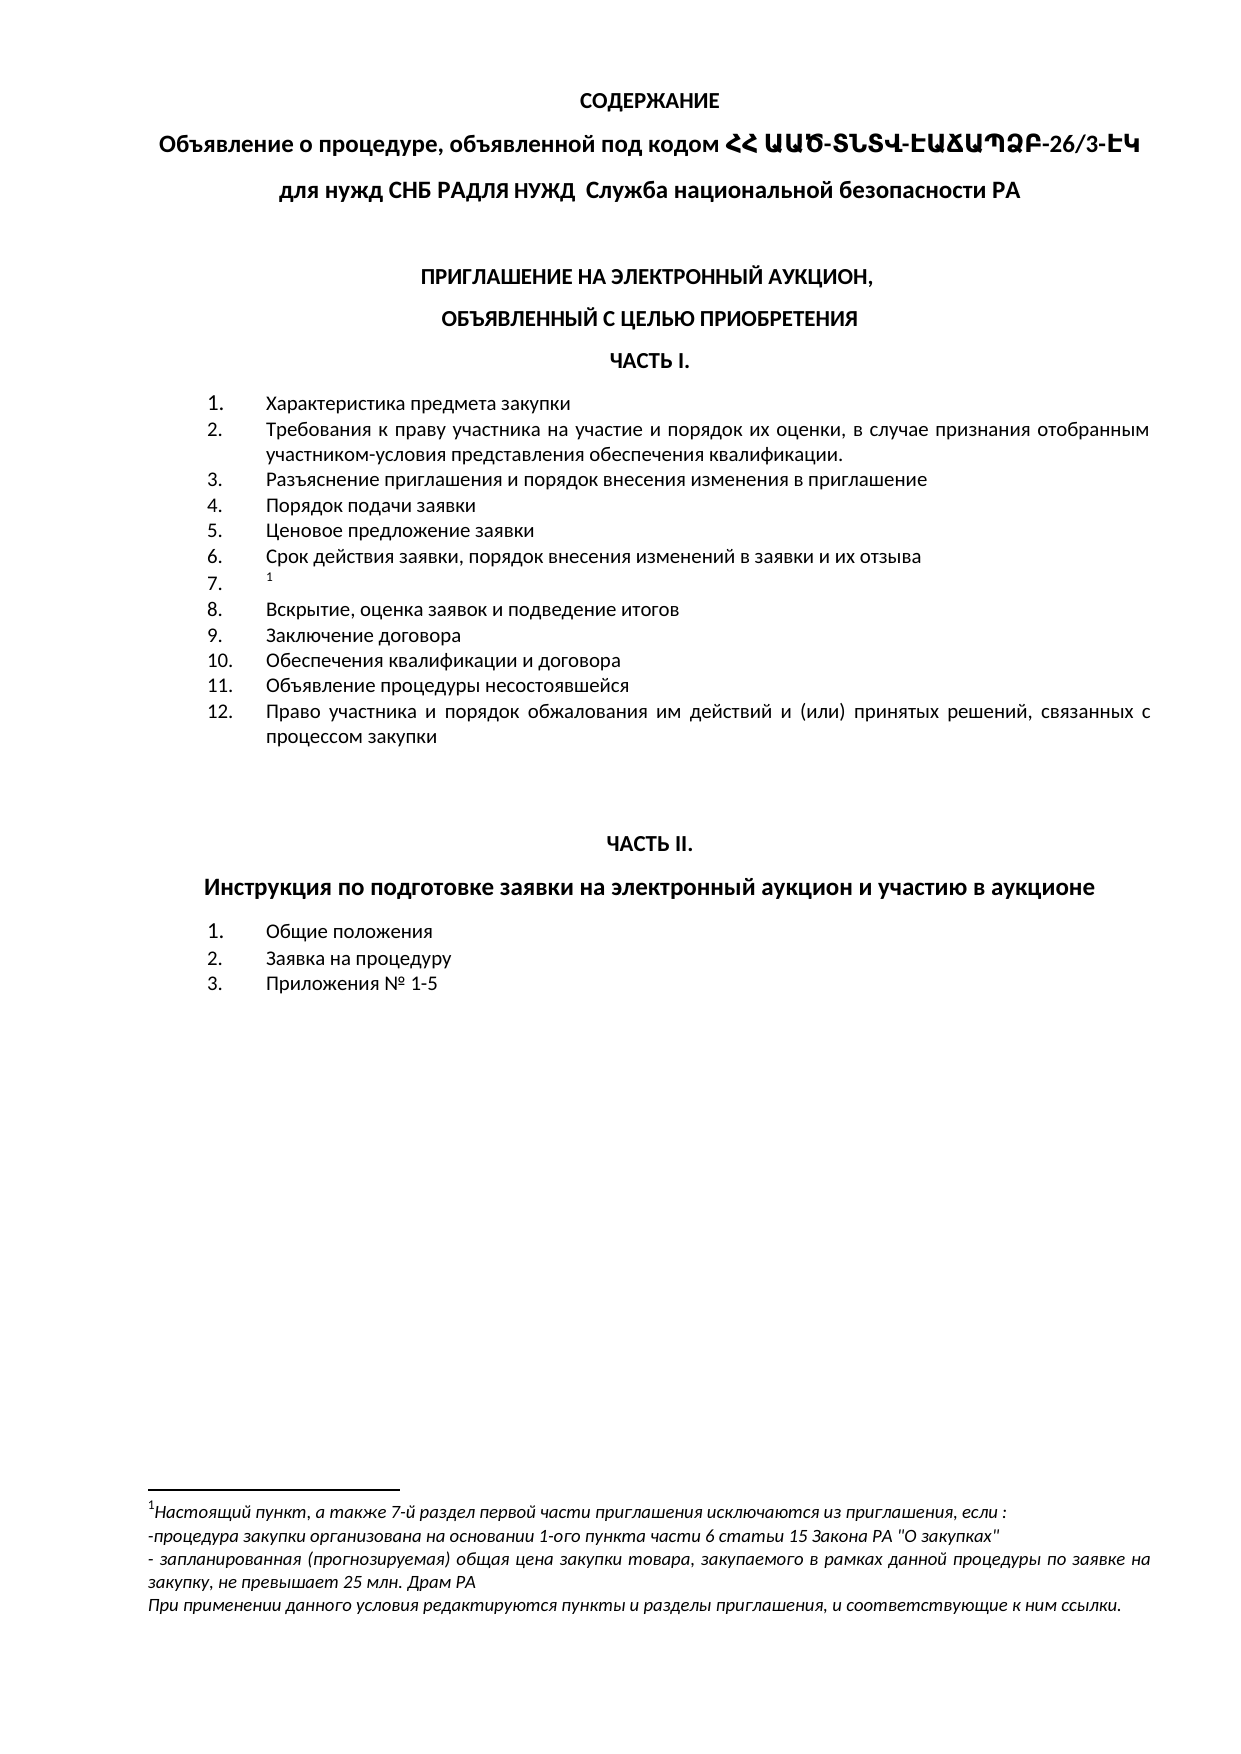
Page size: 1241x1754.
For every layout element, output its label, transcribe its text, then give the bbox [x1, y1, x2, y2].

text 11. Объявление процедуры несостоявшейся [207, 673, 1152, 698]
text 9. Заключение договора [207, 622, 1152, 647]
text ЧАСТЬ II. [148, 829, 1152, 857]
text 8. Вскрытие, оценка заявок и подведение итогов [207, 596, 1152, 622]
text 3. Приложения № 1-5 [207, 970, 1152, 996]
text 1. Общие положения [207, 917, 1152, 945]
text СОДЕРЖАНИЕ [148, 86, 1152, 114]
text Инструкция по подготовке заявки на электронный аукцион и участию в аукционе [148, 871, 1152, 901]
text 5. Ценовое предложение заявки [207, 517, 1152, 543]
text ПРИГЛАШЕНИЕ НА ЭЛЕКТРОННЫЙ АУКЦИОН, ОБЪЯВЛЕННЫЙ С ЦЕЛЬЮ ПРИОБРЕТЕНИЯ [148, 262, 1152, 332]
text Объявление о процедуре, объявленной под кодом ՀՀ ԱԱԾ-ՏՆՏՎ-ԷԱՃԱՊՁԲ-26/3-ԷԿ для нужд СНБ РАДЛЯ НУЖД Служба национальной безопасности РА [148, 128, 1152, 205]
text 3. Разъяснение приглашения и порядок внесения изменения в приглашение [207, 467, 1152, 492]
text ЧАСТЬ I. [148, 346, 1152, 374]
text 4. Порядок подачи заявки [207, 492, 1152, 517]
text 10. Обеспечения квалификации и договора [207, 647, 1152, 673]
text 12. Право участника и порядок обжалования им действий и (или) принятых решений, связанных с процессом закупки [207, 698, 1152, 749]
text 2. Требования к праву участника на участие и порядок их оценки, в случае признания отобранным участником-условия представления обеспечения квалификации. [207, 416, 1152, 467]
text 7. [207, 568, 1152, 596]
text 1. Характеристика предмета закупки [207, 388, 1152, 416]
text 2. Заявка на процедуру [207, 945, 1152, 970]
text 6. Срок действия заявки, порядок внесения изменений в заявки и их отзыва [207, 543, 1152, 568]
